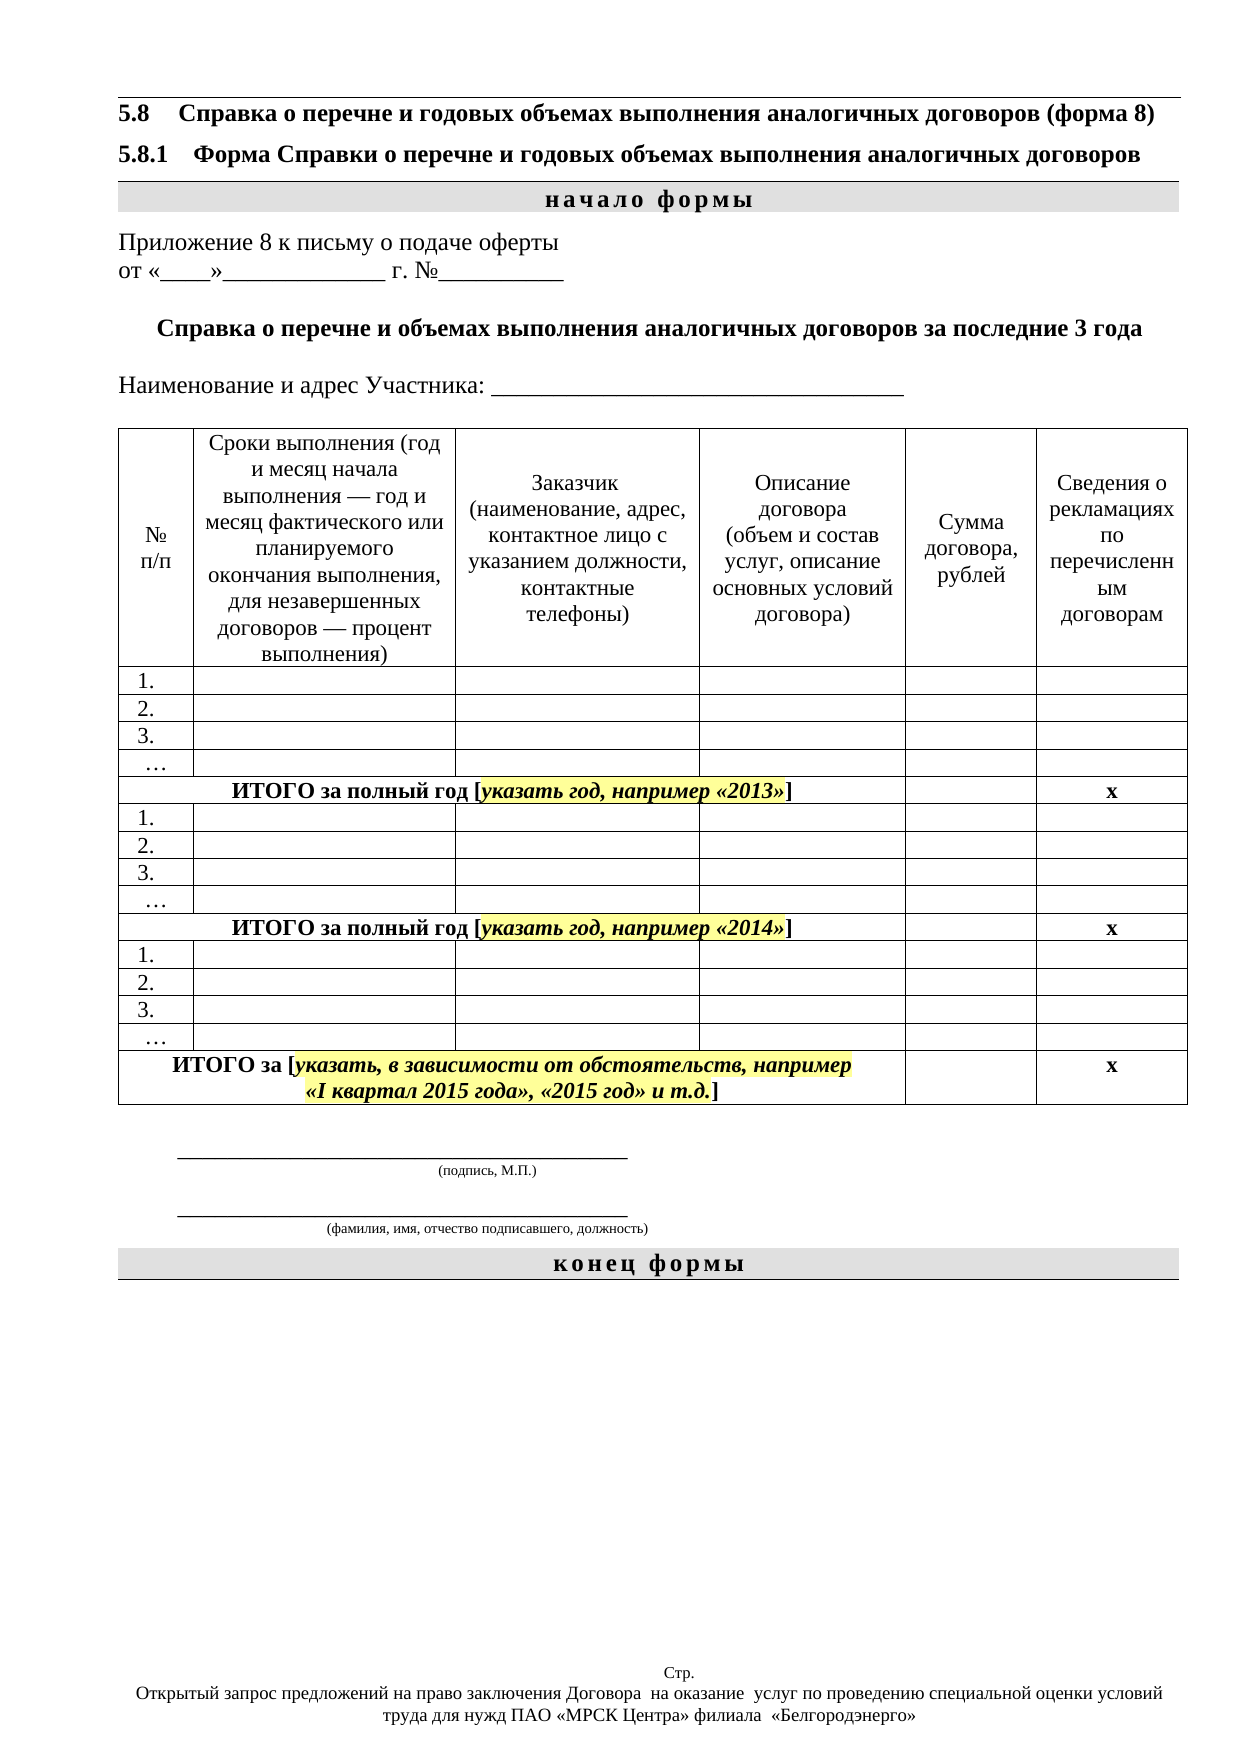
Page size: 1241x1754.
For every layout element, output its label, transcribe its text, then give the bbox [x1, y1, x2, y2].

table_cell ИТОГО за полный год [указать год, например «2013»] [119, 777, 481, 803]
text ____________________________________ [118, 1191, 1181, 1219]
table_cell [700, 941, 905, 968]
table_cell ИТОГО за полный год [указать год, например «2013»] [785, 777, 905, 803]
table_cell [906, 941, 1036, 968]
table_cell [456, 859, 699, 885]
table_cell … [119, 1024, 193, 1050]
table_cell [194, 859, 455, 885]
table_cell [1037, 750, 1187, 776]
table_cell [1037, 804, 1187, 831]
table_cell [1037, 722, 1187, 748]
table_cell [119, 969, 193, 995]
table_cell [906, 859, 1036, 885]
table_cell [456, 996, 699, 1022]
table_cell [119, 941, 193, 968]
table_cell [700, 832, 905, 858]
text (подпись, М.П.) [118, 1162, 797, 1191]
table_cell [456, 722, 699, 748]
table_cell [906, 804, 1036, 831]
table_cell [906, 832, 1036, 858]
table_cell [700, 1024, 905, 1050]
table_cell [456, 750, 699, 776]
subtitle Форма Справки о перечне и годовых объемах выполнения аналогичных договоров [118, 139, 1181, 168]
table_header № п/п [119, 429, 193, 666]
text (фамилия, имя, отчество подписавшего, должность) [118, 1219, 797, 1248]
table_cell ИТОГО за полный год [указать год, например «2014»] [785, 914, 905, 940]
table_cell ИТОГО за [указать, в зависимости от обстоятельств, например «I квартал 2015 года», «2015 год» и т.д.] [711, 1051, 905, 1103]
table_cell [1037, 667, 1187, 694]
table_cell [194, 667, 455, 694]
table_cell [1037, 859, 1187, 885]
table_cell [456, 695, 699, 721]
table_header Заказчик (наименование, адрес, контактное лицо с указанием должности, контактные телефоны) [456, 429, 699, 666]
table_cell [700, 886, 905, 913]
table_cell [700, 804, 905, 831]
table_cell [906, 777, 1036, 803]
table_cell ИТОГО за [указать, в зависимости от обстоятельств, например «I квартал 2015 года», «2015 год» и т.д.] [119, 1051, 305, 1103]
text конец формы [118, 1248, 1179, 1279]
text Приложение 8 к письму о подаче оферты от «____»_____________ г. №__________ [118, 227, 1181, 284]
table_cell [119, 832, 193, 858]
table_cell [456, 804, 699, 831]
table_cell [906, 722, 1036, 748]
table_cell [456, 886, 699, 913]
table_cell [906, 969, 1036, 995]
table_cell [194, 1024, 455, 1050]
table_cell [456, 667, 699, 694]
table_header Сумма договора, рублей [906, 429, 1036, 666]
table_cell [906, 1051, 1036, 1103]
table_cell [700, 695, 905, 721]
table_cell [1037, 832, 1187, 858]
table_cell [194, 941, 455, 968]
table_cell [194, 886, 455, 913]
table_cell [906, 750, 1036, 776]
table_cell [906, 667, 1036, 694]
table_cell [906, 914, 1036, 940]
table_cell [456, 941, 699, 968]
subtitle Справка о перечне и годовых объемах выполнения аналогичных договоров (форма 8) [118, 98, 1181, 127]
table_header Сроки выполнения (год и месяц начала выполнения — год и месяц фактического или планируемого окончания выполнения, для незавершенных договоров — процент выполнения) [194, 429, 455, 666]
table_cell [119, 996, 193, 1022]
table_cell [194, 832, 455, 858]
table_cell [1037, 695, 1187, 721]
table_cell [194, 969, 455, 995]
table_cell [906, 996, 1036, 1022]
table_cell [1037, 886, 1187, 913]
table_cell [700, 996, 905, 1022]
table_cell [456, 1024, 699, 1050]
table_cell х [1037, 914, 1187, 940]
table_cell [119, 804, 193, 831]
table_cell х [1037, 1051, 1187, 1103]
table_cell [456, 969, 699, 995]
table_cell [906, 695, 1036, 721]
text Наименование и адрес Участника: _________________________________ [118, 371, 1181, 399]
text начало формы [118, 182, 1179, 212]
table_header Сведения о рекламациях по перечисленным договорам [1037, 429, 1187, 666]
table_cell [194, 695, 455, 721]
table_cell [906, 886, 1036, 913]
table_cell [119, 695, 193, 721]
table_cell [119, 667, 193, 694]
table_cell [456, 832, 699, 858]
table_cell [1037, 996, 1187, 1022]
table_cell [906, 1024, 1036, 1050]
table_cell [700, 722, 905, 748]
table_cell [194, 722, 455, 748]
table_cell [119, 859, 193, 885]
table_cell х [1037, 777, 1187, 803]
table_cell [194, 750, 455, 776]
table_cell [1037, 941, 1187, 968]
text ____________________________________ [118, 1133, 1181, 1162]
table_cell … [119, 886, 193, 913]
table_cell [700, 750, 905, 776]
table_cell [119, 722, 193, 748]
table_cell … [119, 750, 193, 776]
table_cell [1037, 969, 1187, 995]
table_header Описание договора (объем и состав услуг, описание основных условий договора) [700, 429, 905, 666]
table_cell [1037, 1024, 1187, 1050]
table_cell [700, 667, 905, 694]
table_cell [700, 969, 905, 995]
table_cell [194, 804, 455, 831]
text Справка о перечне и объемах выполнения аналогичных договоров за последние 3 года [118, 313, 1181, 342]
table_cell [194, 996, 455, 1022]
table_cell ИТОГО за полный год [указать год, например «2014»] [119, 914, 481, 940]
table_cell [700, 859, 905, 885]
